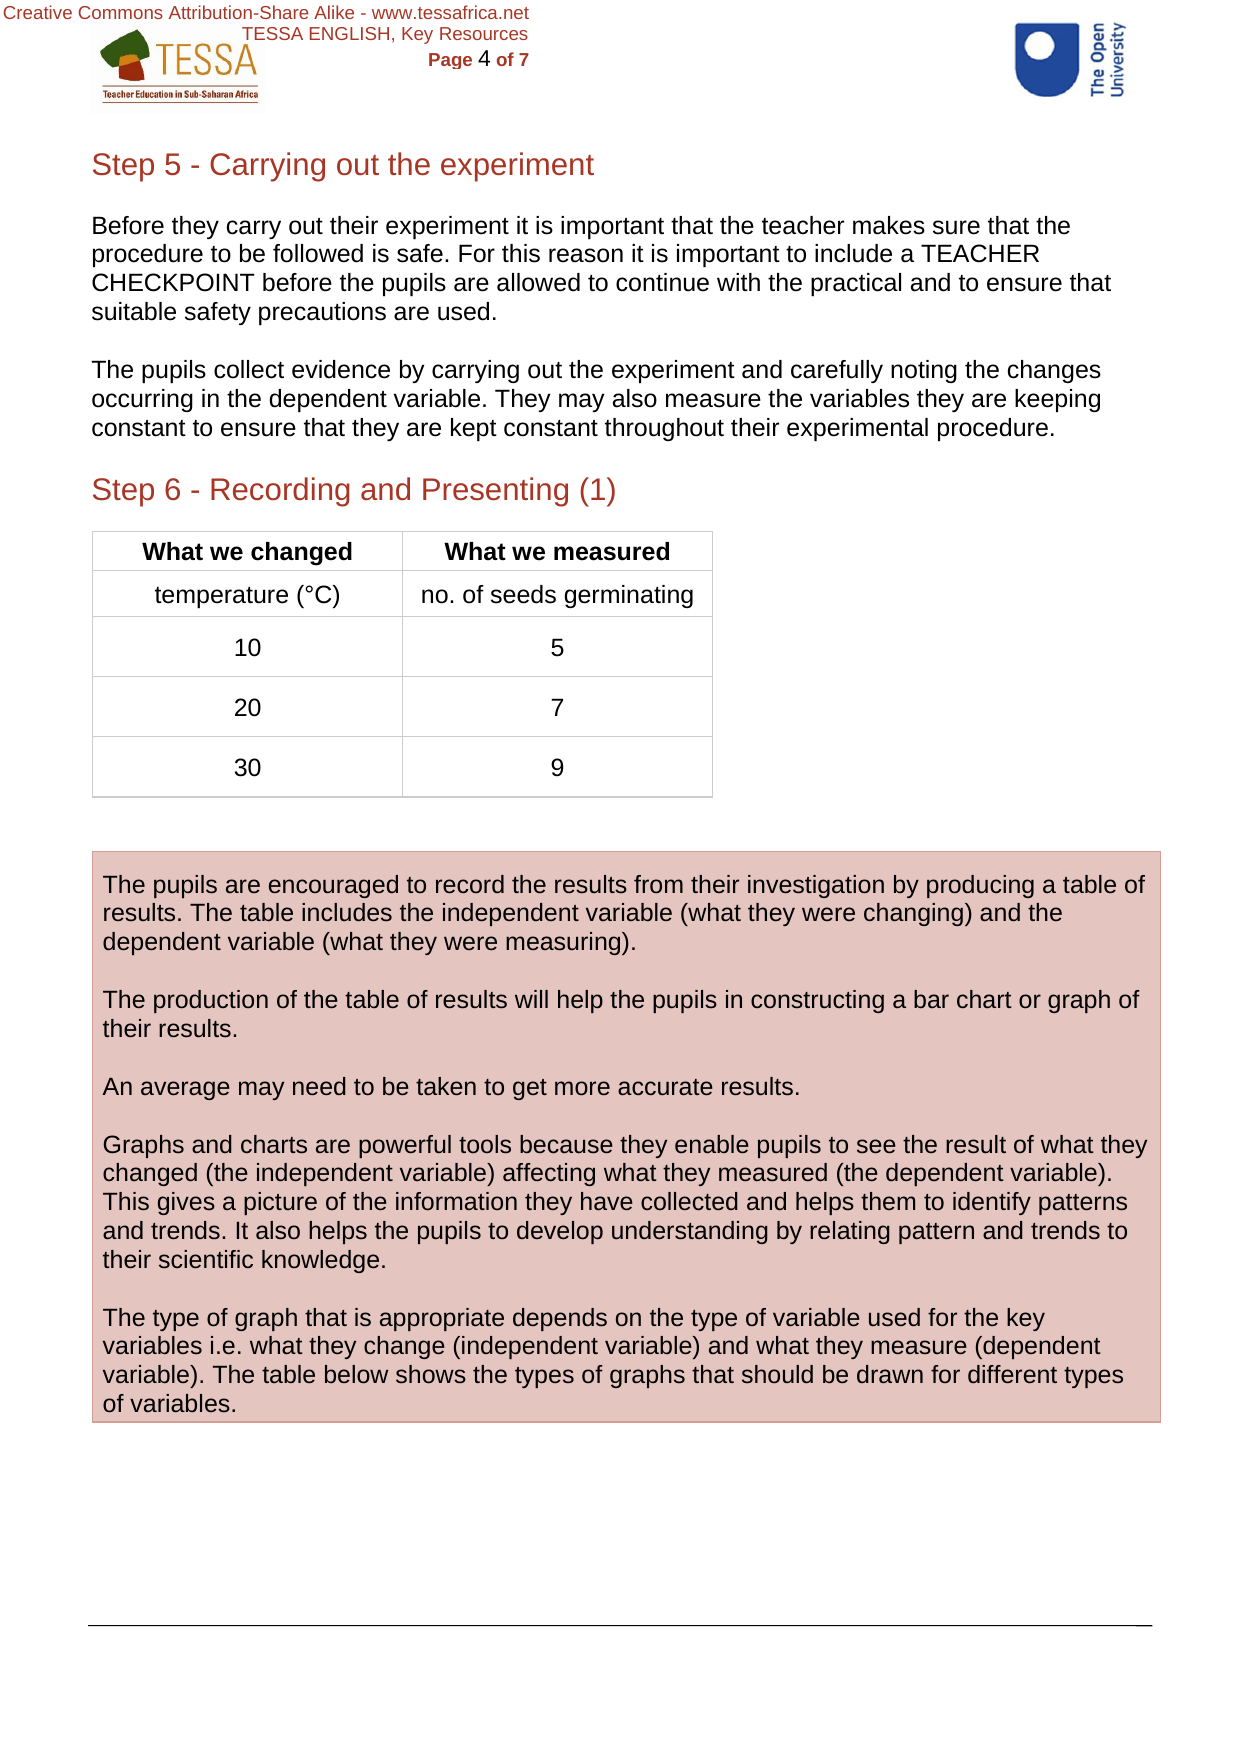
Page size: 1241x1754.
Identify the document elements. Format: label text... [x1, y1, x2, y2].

table_cell 5 [403, 617, 712, 676]
table_header What we changed [93, 532, 402, 570]
table_cell temperature (°C) [93, 571, 402, 616]
table_header The pupils are encouraged to record the results from their investigation by producing a table of results. The table includes the independent variable (what they were changing) and the dependent variable (what they were measuring). The production of the table of results will help the pupils in constructing a bar chart or graph of their results. An average may need to be taken to get more accurate results. Graphs and charts are powerful tools because they enable pupils to see the result of what they changed (the independent variable) affecting what they measured (the dependent variable). This gives a picture of the information they have collected and helps them to identify patterns and trends. It also helps the pupils to develop understanding by relating pattern and trends to their scientific knowledge. The type of graph that is appropriate depends on the type of variable used for the key variables i.e. what they change (independent variable) and what they measure (dependent variable). The table below shows the types of graphs that should be drawn for different types of variables. [93, 852, 1160, 1421]
picture [1013, 21, 1129, 100]
table_cell 30 [93, 737, 402, 796]
text The pupils collect evidence by carrying out the experiment and carefully noting the changes occurring in the dependent variable. They may also measure the variables they are keeping constant to ensure that they are kept constant throughout their experimental procedure. [91, 355, 1103, 441]
picture [91, 22, 267, 114]
text Step 5 - Carrying out the experiment [91, 146, 1171, 182]
table_cell 10 [93, 617, 402, 676]
text Before they carry out their experiment it is important that the teacher makes sure that the procedure to be followed is safe. For this reason it is important to include a TEACHER CHECKPOINT before the pupils are allowed to continue with the practical and to ensure that suitable safety precautions are used. [91, 211, 1114, 326]
table_cell 20 [93, 677, 402, 736]
table_cell 7 [403, 677, 712, 736]
subtitle Step 6 - Recording and Presenting (1) [91, 471, 1171, 507]
table_cell 9 [403, 737, 712, 796]
table_header What we measured [403, 532, 712, 570]
table_cell no. of seeds germinating [403, 571, 712, 616]
